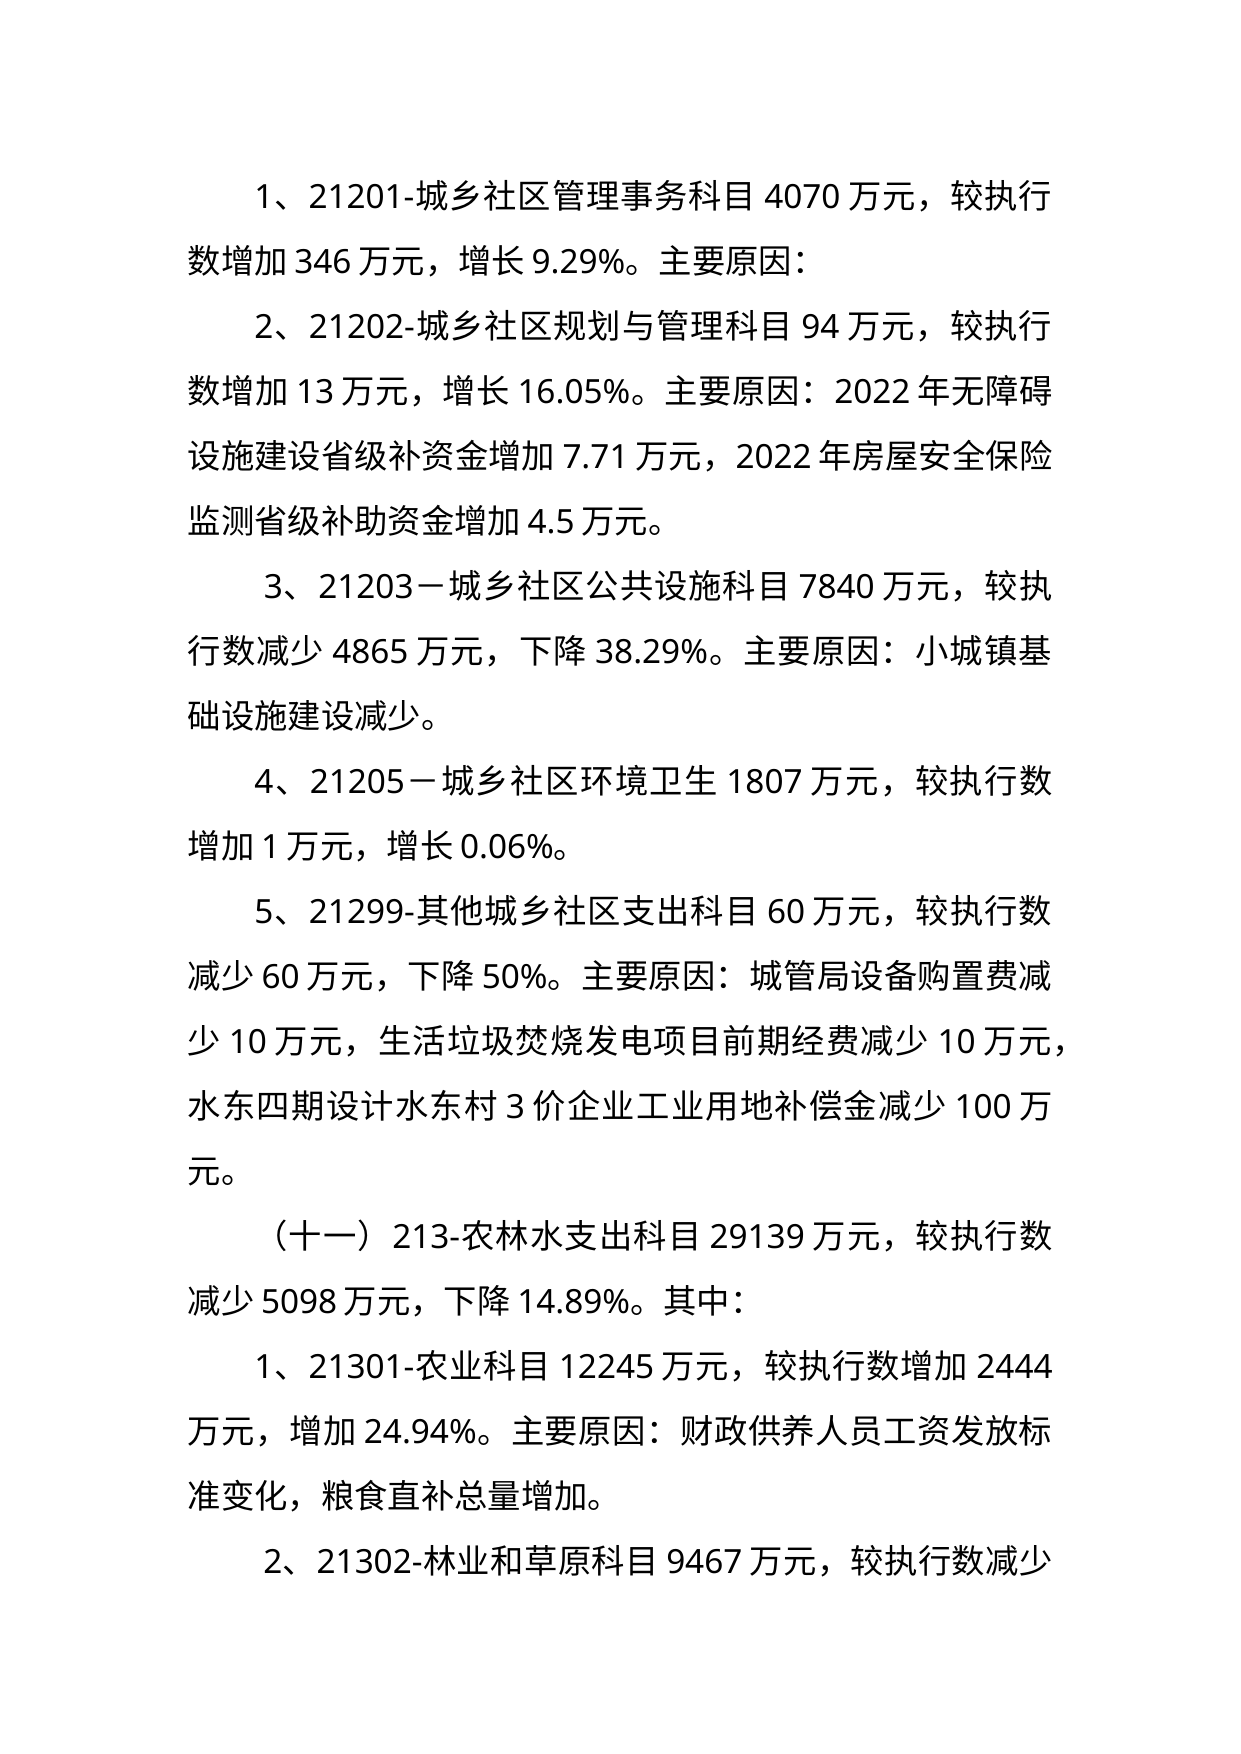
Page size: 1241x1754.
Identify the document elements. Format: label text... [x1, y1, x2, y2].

text （十一）213-农林水支出科目29139万元，较执行数减少5098万元，下降14.89%。其中： [187, 1202, 1053, 1332]
text 4、21205－城乡社区环境卫生1807万元，较执行数增加1万元，增长0.06%。 [187, 747, 1053, 877]
text 3、21203－城乡社区公共设施科目7840万元，较执行数减少4865万元，下降38.29%。主要原因：小城镇基础设施建设减少。 [187, 552, 1053, 747]
text 1、21201-城乡社区管理事务科目4070万元，较执行数增加346万元，增长9.29%。主要原因： [187, 162, 1053, 292]
text 2、21202-城乡社区规划与管理科目94万元，较执行数增加13万元，增长16.05%。主要原因：2022年无障碍设施建设省级补资金增加7.71万元，2022年房屋安全保险监测省级补助资金增加4.5万元。 [187, 292, 1053, 552]
text 1、21301-农业科目12245万元，较执行数增加2444万元，增加24.94%。主要原因：财政供养人员工资发放标准变化，粮食直补总量增加。 [187, 1332, 1053, 1527]
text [187, 1527, 1053, 1592]
text 5、21299-其他城乡社区支出科目60万元，较执行数减少60万元，下降50%。主要原因：城管局设备购置费减少10万元，生活垃圾焚烧发电项目前期经费减少10万元，水东四期设计水东村3价企业工业用地补偿金减少100万元。 [187, 877, 1053, 1202]
